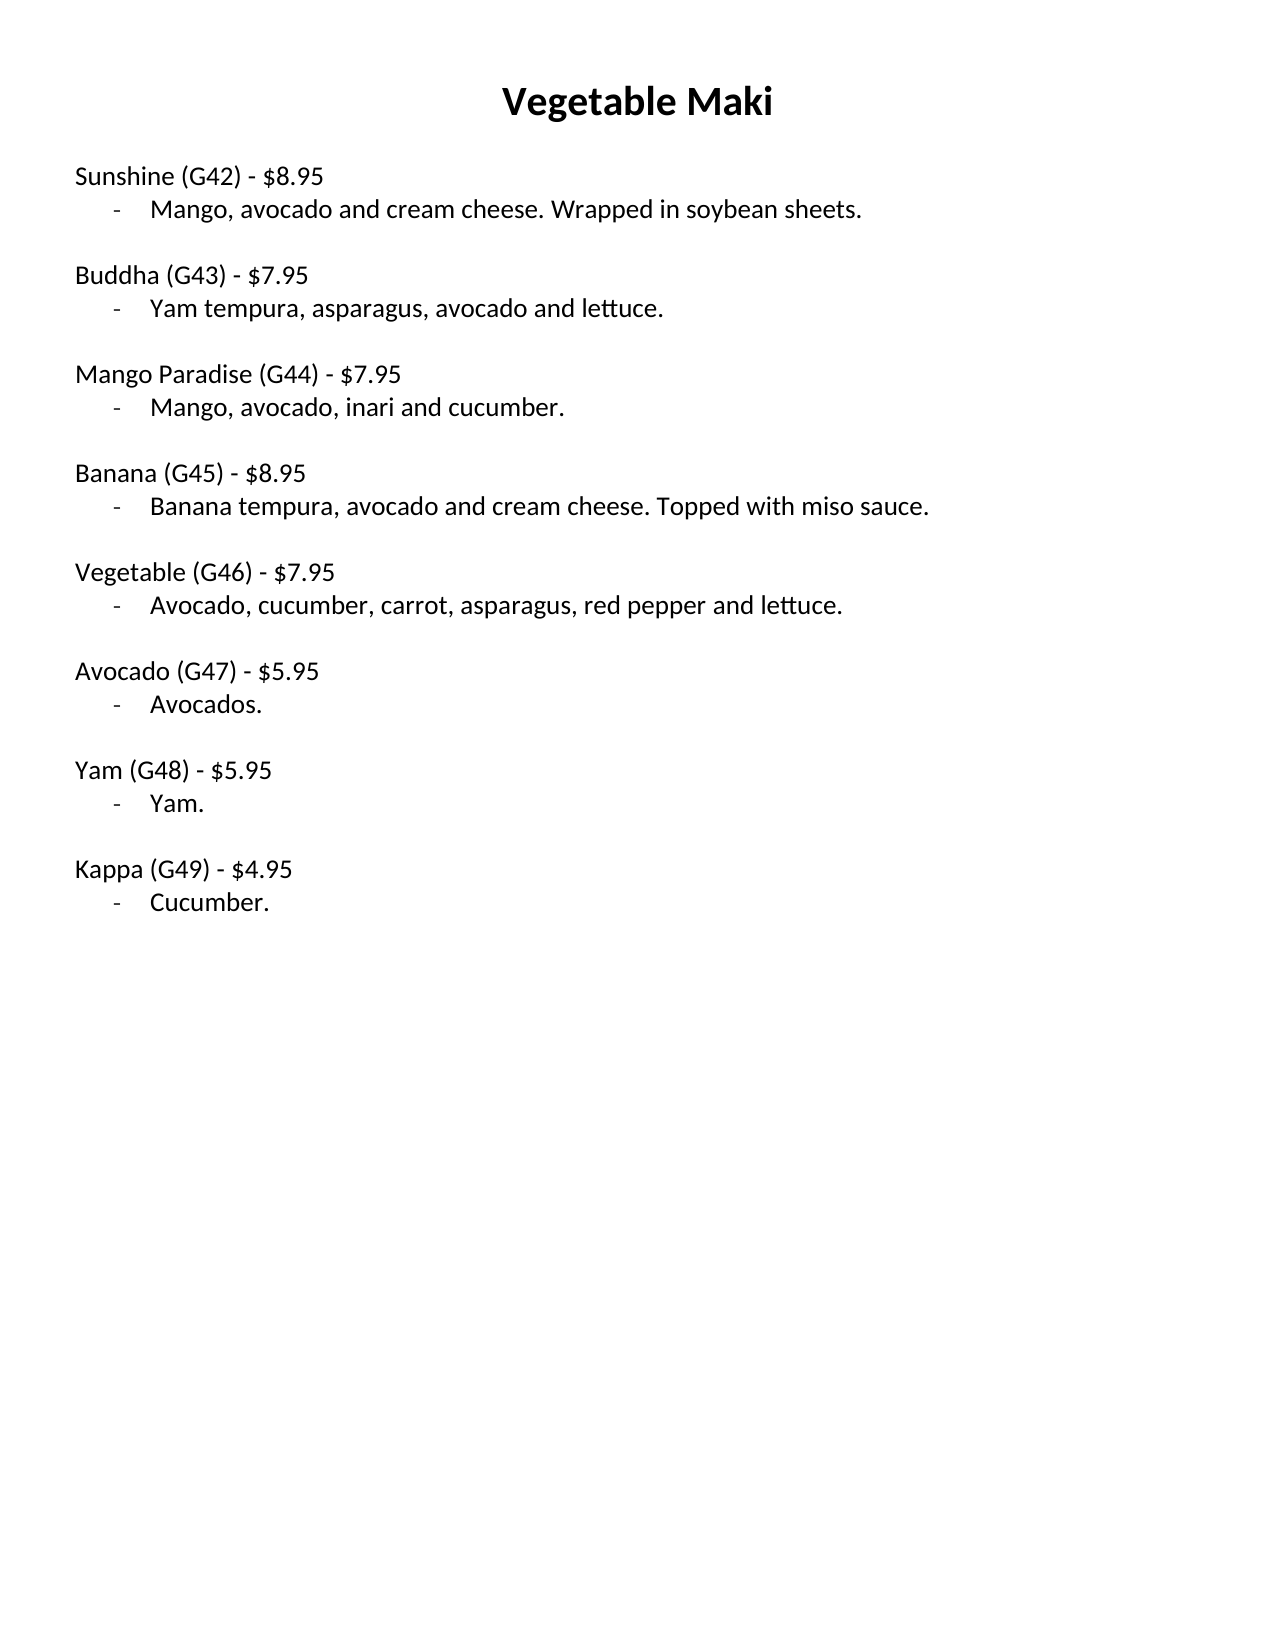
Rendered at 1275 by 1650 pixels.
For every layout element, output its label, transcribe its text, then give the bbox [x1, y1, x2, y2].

text Banana (G45) - $8.95 [75, 456, 1200, 489]
list Avocados. [112, 687, 1200, 720]
text Vegetable Maki [75, 75, 1200, 126]
list Yam. [112, 786, 1200, 819]
text Mango Paradise (G44) - $7.95 [75, 357, 1200, 390]
text Yam (G48) - $5.95 [75, 753, 1200, 786]
text Vegetable (G46) - $7.95 [75, 555, 1200, 588]
text Avocado (G47) - $5.95 [75, 654, 1200, 687]
text Sunshine (G42) - $8.95 [75, 159, 1200, 192]
list Mango, avocado, inari and cucumber. [112, 390, 1200, 423]
text Buddha (G43) - $7.95 [75, 258, 1200, 291]
list Cucumber. [112, 885, 1200, 918]
list Mango, avocado and cream cheese. Wrapped in soybean sheets. [112, 192, 1200, 225]
list Avocado, cucumber, carrot, asparagus, red pepper and lettuce. [112, 588, 1200, 621]
list Banana tempura, avocado and cream cheese. Topped with miso sauce. [112, 489, 1200, 522]
list Yam tempura, asparagus, avocado and lettuce. [112, 291, 1200, 324]
text Kappa (G49) - $4.95 [75, 852, 1200, 885]
